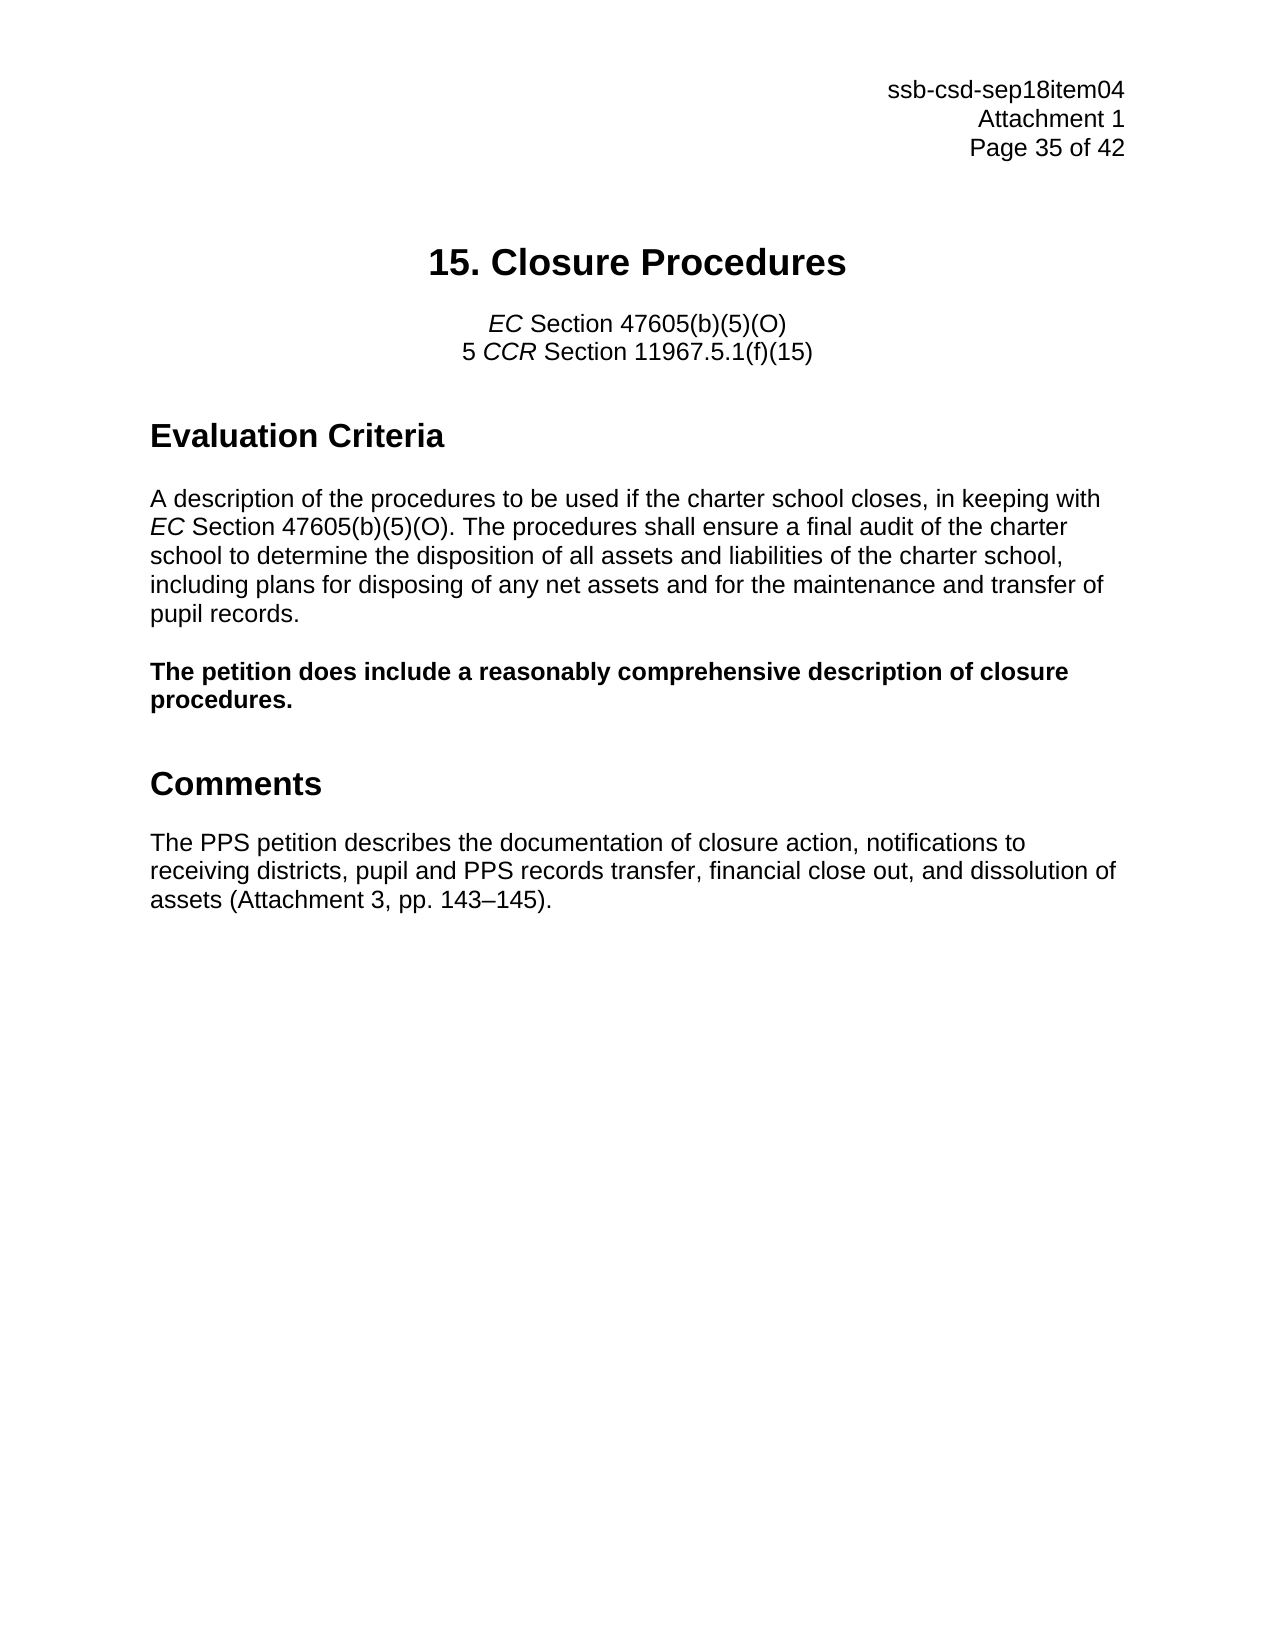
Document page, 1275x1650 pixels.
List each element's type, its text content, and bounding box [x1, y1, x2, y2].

text The PPS petition describes the documentation of closure action, notifications to receiving districts, pupil and PPS records transfer, financial close out, and dissolution of assets (Attachment 3, pp. 143–145). [150, 827, 1125, 914]
text EC Section 47605(b)(5)(O) [150, 308, 1125, 337]
subtitle 15. Closure Procedures [150, 240, 1125, 283]
text 5 CCR Section 11967.5.1(f)(15) [150, 337, 1125, 366]
subtitle Comments [150, 764, 1125, 802]
text A description of the procedures to be used if the charter school closes, in keeping with EC Section 47605(b)(5)(O). The procedures shall ensure a final audit of the charter school to determine the disposition of all assets and liabilities of the charter school, including plans for disposing of any net assets and for the maintenance and transfer of pupil records. [150, 484, 1125, 627]
subtitle Evaluation Criteria [150, 416, 1125, 454]
text The petition does include a reasonably comprehensive description of closure procedures. [150, 657, 1125, 714]
